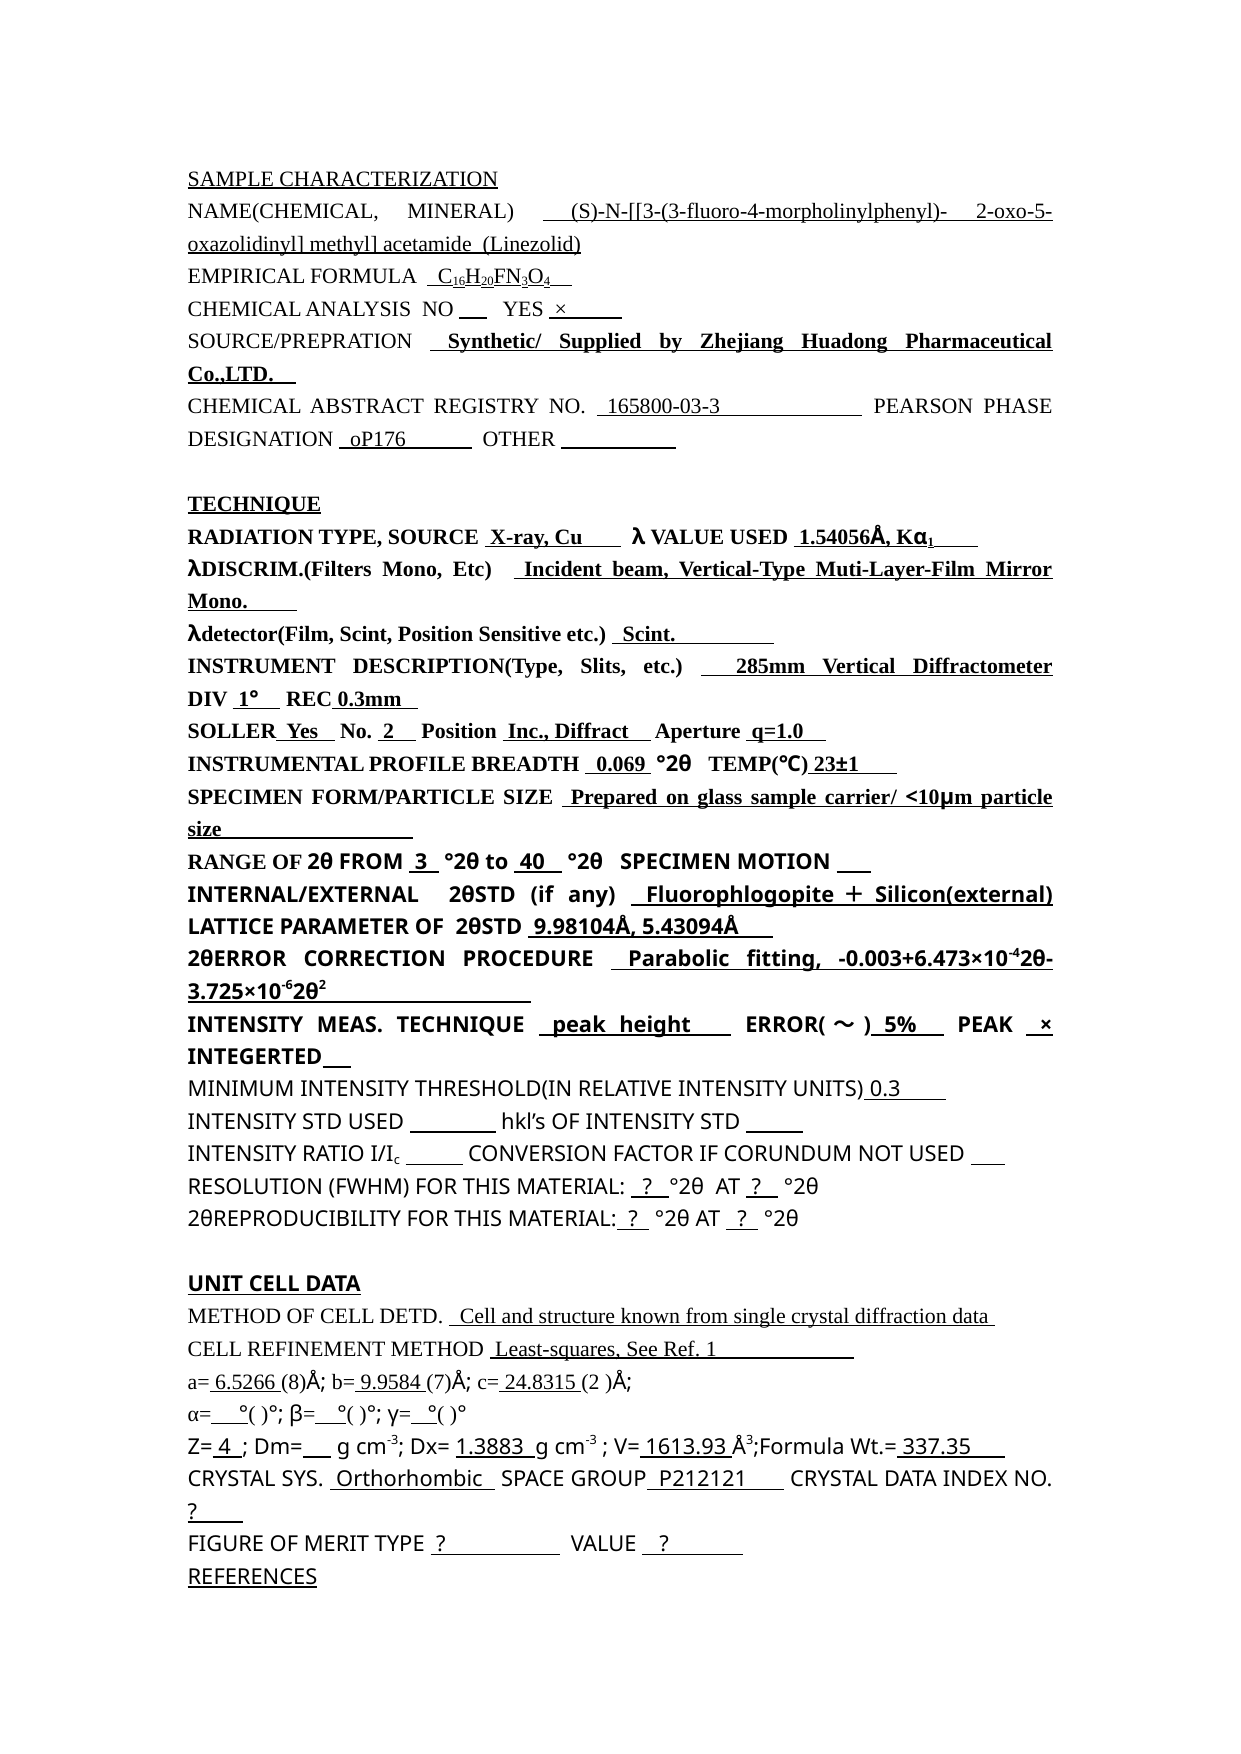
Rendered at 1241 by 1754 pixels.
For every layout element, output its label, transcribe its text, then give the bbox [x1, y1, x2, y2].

text RADIATION TYPE, SOURCE X-ray, Cu λ VALUE USED 1.54056Å, Kα1 [187, 519, 1053, 552]
text SOLLER Yes No. 2 Position Inc., Diffract Aperture q=1.0 [187, 714, 1053, 747]
text λdetector(Film, Scint, Position Sensitive etc.) Scint. [187, 617, 1053, 649]
text a= 6.5266 (8)Å; b= 9.9584 (7)Å; c= 24.8315 (2 )Å; [187, 1364, 1053, 1397]
text REFERENCES [187, 1559, 1053, 1592]
text METHOD OF CELL DETD. Cell and structure known from single crystal diffraction data [187, 1299, 1053, 1332]
text α= °( )°; β= °( )°; γ= °( )° [187, 1397, 1053, 1429]
text CHEMICAL ABSTRACT REGISTRY NO. 165800-03-3 PEARSON PHASE DESIGNATION oP176 OTHER [187, 389, 1053, 454]
text SPECIMEN FORM/PARTICLE SIZE Prepared on glass sample carrier/ <10µm particle size [187, 779, 1053, 844]
subtitle SAMPLE CHARACTERIZATION [187, 162, 1053, 194]
text INTENSITY STD USED hkl’s OF INTENSITY STD [187, 1104, 1053, 1137]
text CRYSTAL SYS. Orthorhombic SPACE GROUP P212121 CRYSTAL DATA INDEX NO. ? [187, 1462, 1053, 1527]
text 2θREPRODUCIBILITY FOR THIS MATERIAL: ? °2θ AT ? °2θ [187, 1202, 1053, 1234]
text INSTRUMENTAL PROFILE BREADTH 0.069 °2θ TEMP(℃) 23±1 [187, 747, 1053, 779]
text NAME(CHEMICAL, MINERAL) (S)-N-[[3-(3-fluoro-4-morpholinylphenyl)- 2-oxo-5-oxazolidinyl] methyl] acetamide (Linezolid) [187, 194, 1053, 259]
subtitle TECHNIQUE [187, 487, 1053, 519]
text INTENSITY MEAS. TECHNIQUE peak height ERROR(～) 5% PEAK × INTEGERTED [187, 1007, 1053, 1072]
text FIGURE OF MERIT TYPE ? VALUE ? [187, 1527, 1053, 1559]
text Z= 4 ; Dm= g cm-3; Dx= 1.3883 g cm-3 ; V= 1613.93 Å3;Formula Wt.= 337.35 [187, 1429, 1053, 1462]
text RESOLUTION (FWHM) FOR THIS MATERIAL: ? °2θ AT ? °2θ [187, 1169, 1053, 1202]
text SOURCE/PREPRATION Synthetic/ Supplied by Zhejiang Huadong Pharmaceutical Co.,LTD. [187, 324, 1053, 389]
text CHEMICAL ANALYSIS NO YES × [187, 292, 1053, 324]
text 2θERROR CORRECTION PROCEDURE Parabolic fitting, -0.003+6.473×10-42θ- 3.725×10-62θ2 [187, 942, 1053, 1007]
subtitle UNIT CELL DATA [187, 1267, 1053, 1299]
text INTERNAL/EXTERNAL 2θSTD (if any) Fluorophlogopite＋Silicon(external) LATTICE PARAMETER OF 2θSTD 9.98104Å, 5.43094Å [187, 877, 1053, 942]
text CELL REFINEMENT METHOD Least-squares, See Ref. 1 [187, 1332, 1053, 1364]
text INTENSITY RATIO I/Ic CONVERSION FACTOR IF CORUNDUM NOT USED [187, 1137, 1053, 1169]
text MINIMUM INTENSITY THRESHOLD(IN RELATIVE INTENSITY UNITS) 0.3 [187, 1072, 1053, 1104]
text INSTRUMENT DESCRIPTION(Type, Slits, etc.) Vertical Diffractometer DIV 1° REC [187, 649, 1053, 714]
text RANGE OF 2θ FROM 3 °2θ to 40 °2θ SPECIMEN MOTION [187, 844, 1053, 877]
text λDISCRIM.(Filters Mono, Etc) Incident beam, Vertical-Type Muti-Layer-Film Mirror Mono. [187, 552, 1053, 617]
text EMPIRICAL FORMULA C16H20FN3O4 [187, 259, 1053, 292]
